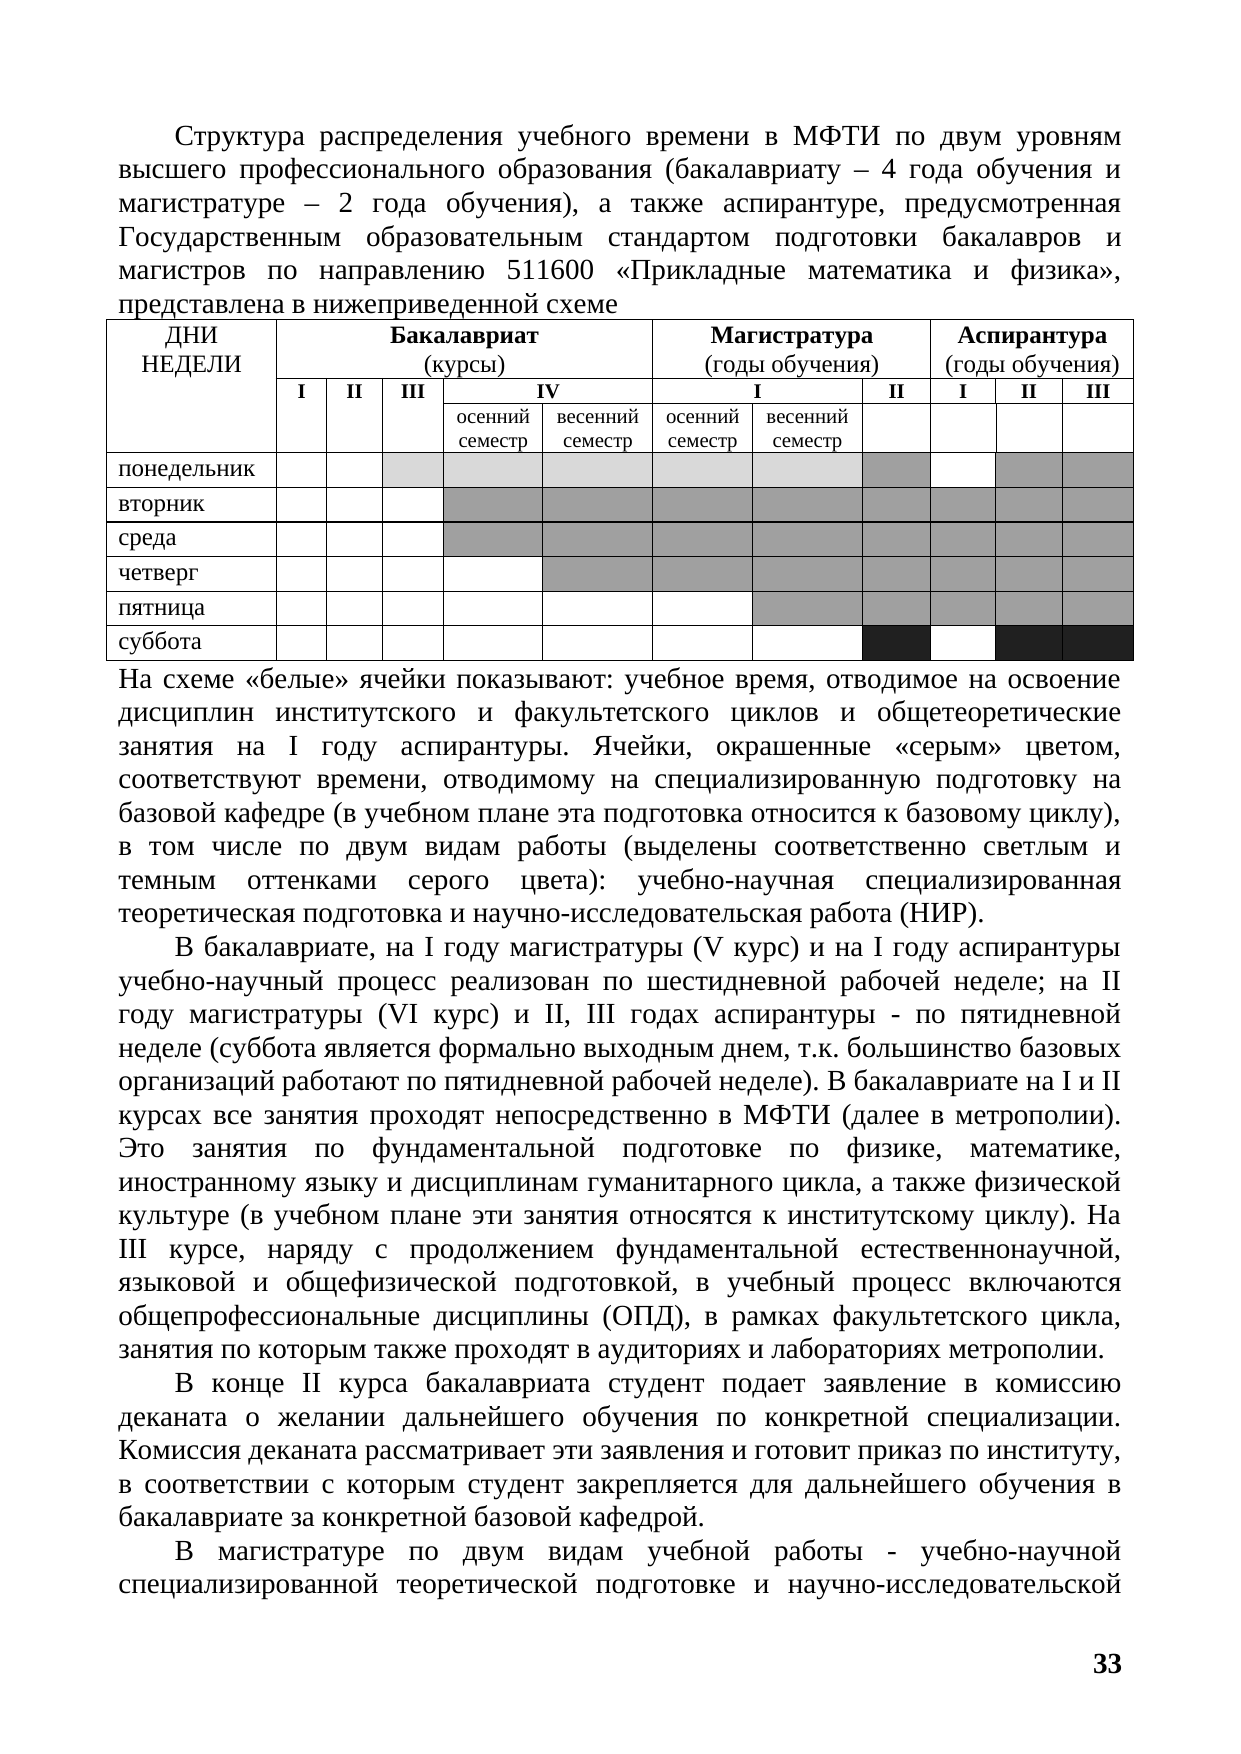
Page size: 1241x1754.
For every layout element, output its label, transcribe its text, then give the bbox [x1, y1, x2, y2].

table_cell пятница [107, 592, 276, 625]
table_header Аспирантура (годы обучения) [931, 320, 1133, 378]
table_cell [931, 557, 995, 591]
table_cell [863, 488, 930, 521]
table_cell [277, 453, 326, 487]
table_cell [996, 523, 1062, 556]
table_cell [753, 557, 862, 591]
table_cell [383, 488, 443, 521]
table_cell [1063, 404, 1133, 452]
table_cell [753, 488, 862, 521]
table_cell [931, 488, 995, 521]
table_cell [277, 592, 326, 625]
table_cell [931, 523, 995, 556]
table_cell [653, 453, 752, 487]
table_cell [863, 626, 930, 660]
table_cell четверг [107, 557, 276, 591]
table_cell I [931, 379, 995, 403]
table_cell IV [444, 379, 652, 403]
table_cell [327, 557, 382, 591]
table_cell [1063, 592, 1133, 625]
table_cell [277, 626, 326, 660]
table_cell [996, 453, 1062, 487]
text В конце II курса бакалавриата студент подает заявление в комиссию деканата о желании дальнейшего обучения по конкретной специализации. Комиссия деканата рассматривает эти заявления и готовит приказ по институту, в соответствии с которым студент закрепляется для дальнейшего обучения в бакалавриате за конкретной базовой кафедрой. [118, 1365, 1122, 1533]
table_cell I [653, 379, 862, 403]
table_cell [863, 523, 930, 556]
text Структура распределения учебного времени в МФТИ по двум уровням высшего профессионального образования (бакалавриату – 4 года обучения и магистратуре – 2 года обучения), а также аспирантуре, предусмотренная Государственным образовательным стандартом подготовки бакалавров и магистров по направлению 511600 «Прикладные математика и физика», представлена в нижеприведенной схеме [118, 118, 1122, 319]
table_cell [444, 592, 542, 625]
table_header Бакалавриат (курсы) [277, 320, 652, 378]
table_cell вторник [107, 488, 276, 521]
text В бакалавриате, на I году магистратуры (V курс) и на I году аспирантуры учебно-научный процесс реализован по шестидневной рабочей неделе; на II году магистратуры (VI курс) и II, III годах аспирантуры - по пятидневной неделе (суббота является формально выходным днем, т.к. большинство базовых организаций работают по пятидневной рабочей неделе). В бакалавриате на I и II курсах все занятия проходят непосредственно в МФТИ (далее в метрополии). Это занятия по фундаментальной подготовке по физике, математике, иностранному языку и дисциплинам гуманитарного цикла, а также физической культуре (в учебном плане эти занятия относятся к институтскому циклу). На III курсе, наряду с продолжением фундаментальной естественнонаучной, языковой и общефизической подготовкой, в учебный процесс включаются общепрофессиональные дисциплины (ОПД), в рамках факультетского цикла, занятия по которым также проходят в аудиториях и лабораториях метрополии. [118, 929, 1122, 1365]
table_cell [1063, 626, 1133, 660]
table_cell [383, 557, 443, 591]
table_cell [1063, 557, 1133, 591]
table_cell [383, 626, 443, 660]
table_cell [931, 626, 995, 660]
table_cell [653, 557, 752, 591]
table_cell [653, 592, 752, 625]
table_cell [327, 488, 382, 521]
table_cell [543, 453, 652, 487]
table_cell весенний семестр [753, 404, 862, 452]
table_cell III [1063, 379, 1133, 403]
table_cell [444, 626, 542, 660]
table_cell [277, 557, 326, 591]
text На схеме «белые» ячейки показывают: учебное время, отводимое на освоение дисциплин институтского и факультетского циклов и общетеоретические занятия на I году аспирантуры. Ячейки, окрашенные «серым» цветом, соответствуют времени, отводимому на специализированную подготовку на базовой кафедре (в учебном плане эта подготовка относится к базовому циклу), в том числе по двум видам работы (выделены соответственно светлым и темным оттенками серого цвета): учебно-научная специализированная теоретическая подготовка и научно-исследовательская работа (НИР). [118, 661, 1122, 929]
table_header Магистратура (годы обучения) [653, 320, 930, 378]
table_cell [753, 626, 862, 660]
table_cell [996, 592, 1062, 625]
table_cell II [996, 379, 1062, 403]
table_cell [383, 592, 443, 625]
table_cell [931, 453, 995, 487]
table_cell [277, 488, 326, 521]
table_cell II [327, 379, 382, 452]
table_cell [863, 557, 930, 591]
table_cell [863, 404, 930, 452]
table_cell весенний семестр [543, 404, 652, 452]
table_cell [863, 453, 930, 487]
table_cell суббота [107, 626, 276, 660]
table_cell [444, 488, 542, 521]
table_cell [543, 557, 652, 591]
table_cell [753, 453, 862, 487]
table_cell [543, 626, 652, 660]
table_cell [444, 523, 542, 556]
table_cell [444, 453, 542, 487]
table_cell осенний семестр [444, 404, 542, 452]
table_cell [327, 626, 382, 660]
table_cell понедельник [107, 453, 276, 487]
table_cell [543, 523, 652, 556]
table_cell [997, 404, 1062, 452]
table_cell [444, 557, 542, 591]
table_cell [653, 626, 752, 660]
table_cell II [863, 379, 930, 403]
table_header Дни недели [107, 320, 276, 452]
table_cell [931, 404, 996, 452]
table_cell [327, 592, 382, 625]
table_cell [1063, 453, 1133, 487]
table_cell [327, 523, 382, 556]
table_cell [653, 523, 752, 556]
table_cell [1063, 488, 1133, 521]
table_cell [996, 557, 1062, 591]
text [118, 1533, 1122, 1600]
table_cell [277, 523, 326, 556]
table_cell осенний семестр [653, 404, 752, 452]
table_cell [543, 488, 652, 521]
table_cell [383, 523, 443, 556]
table_cell [996, 488, 1062, 521]
table_cell [863, 592, 930, 625]
table_cell [753, 523, 862, 556]
table_cell среда [107, 523, 276, 556]
table_cell [653, 488, 752, 521]
table_cell [327, 453, 382, 487]
table_cell [753, 592, 862, 625]
table_cell III [383, 379, 443, 452]
table_cell [996, 626, 1062, 660]
table_cell I [277, 379, 326, 452]
table_cell [931, 592, 995, 625]
table_cell [543, 592, 652, 625]
table_cell [383, 453, 443, 487]
table_cell [1063, 523, 1133, 556]
